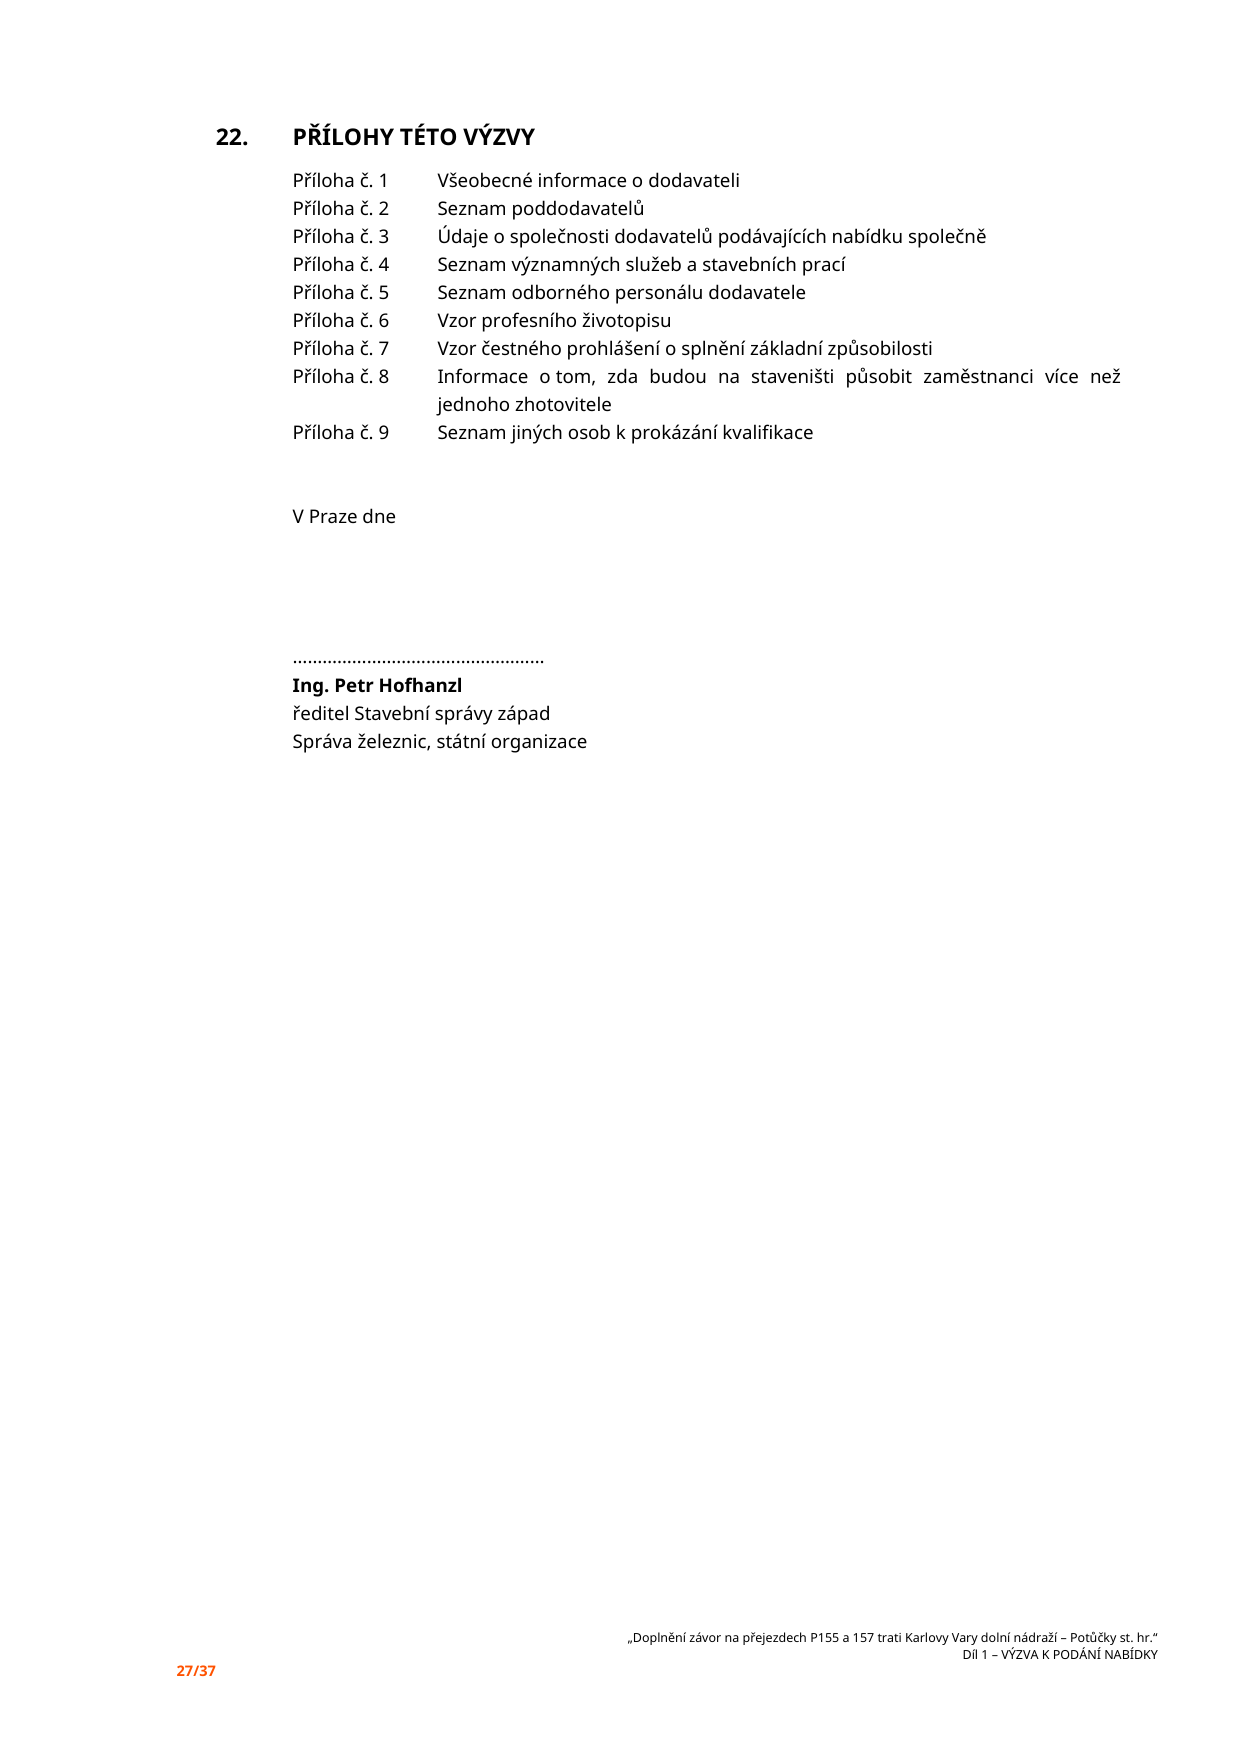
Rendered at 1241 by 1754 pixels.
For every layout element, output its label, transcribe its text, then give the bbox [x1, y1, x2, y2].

text PŘÍLOHY TÉTO VÝZVY [216, 121, 1122, 152]
text Příloha č. 8 Informace o tom, zda budou na staveništi působit zaměstnanci více než jednoho zhotovitele [292, 364, 1122, 417]
text Příloha č. 9 Seznam jiných osob k prokázání kvalifikace [292, 420, 1122, 445]
text Správa železnic, státní organizace [292, 728, 1122, 753]
text ředitel Stavební správy západ [292, 700, 1122, 725]
text …………………………………………… [292, 644, 1122, 669]
text Příloha č. 6 Vzor profesního životopisu [292, 308, 1122, 333]
text Příloha č. 2 Seznam poddodavatelů [292, 196, 1122, 221]
text Příloha č. 5 Seznam odborného personálu dodavatele [292, 279, 1122, 305]
text Příloha č. 7 Vzor čestného prohlášení o splnění základní způsobilosti [292, 336, 1122, 361]
text Příloha č. 1 Všeobecné informace o dodavateli [292, 167, 1122, 193]
text V Praze dne [292, 504, 1122, 529]
text Příloha č. 3 Údaje o společnosti dodavatelů podávajících nabídku společně [292, 223, 1122, 249]
text Ing. Petr Hofhanzl [292, 672, 1122, 697]
text Příloha č. 4 Seznam významných služeb a stavebních prací [292, 252, 1122, 277]
